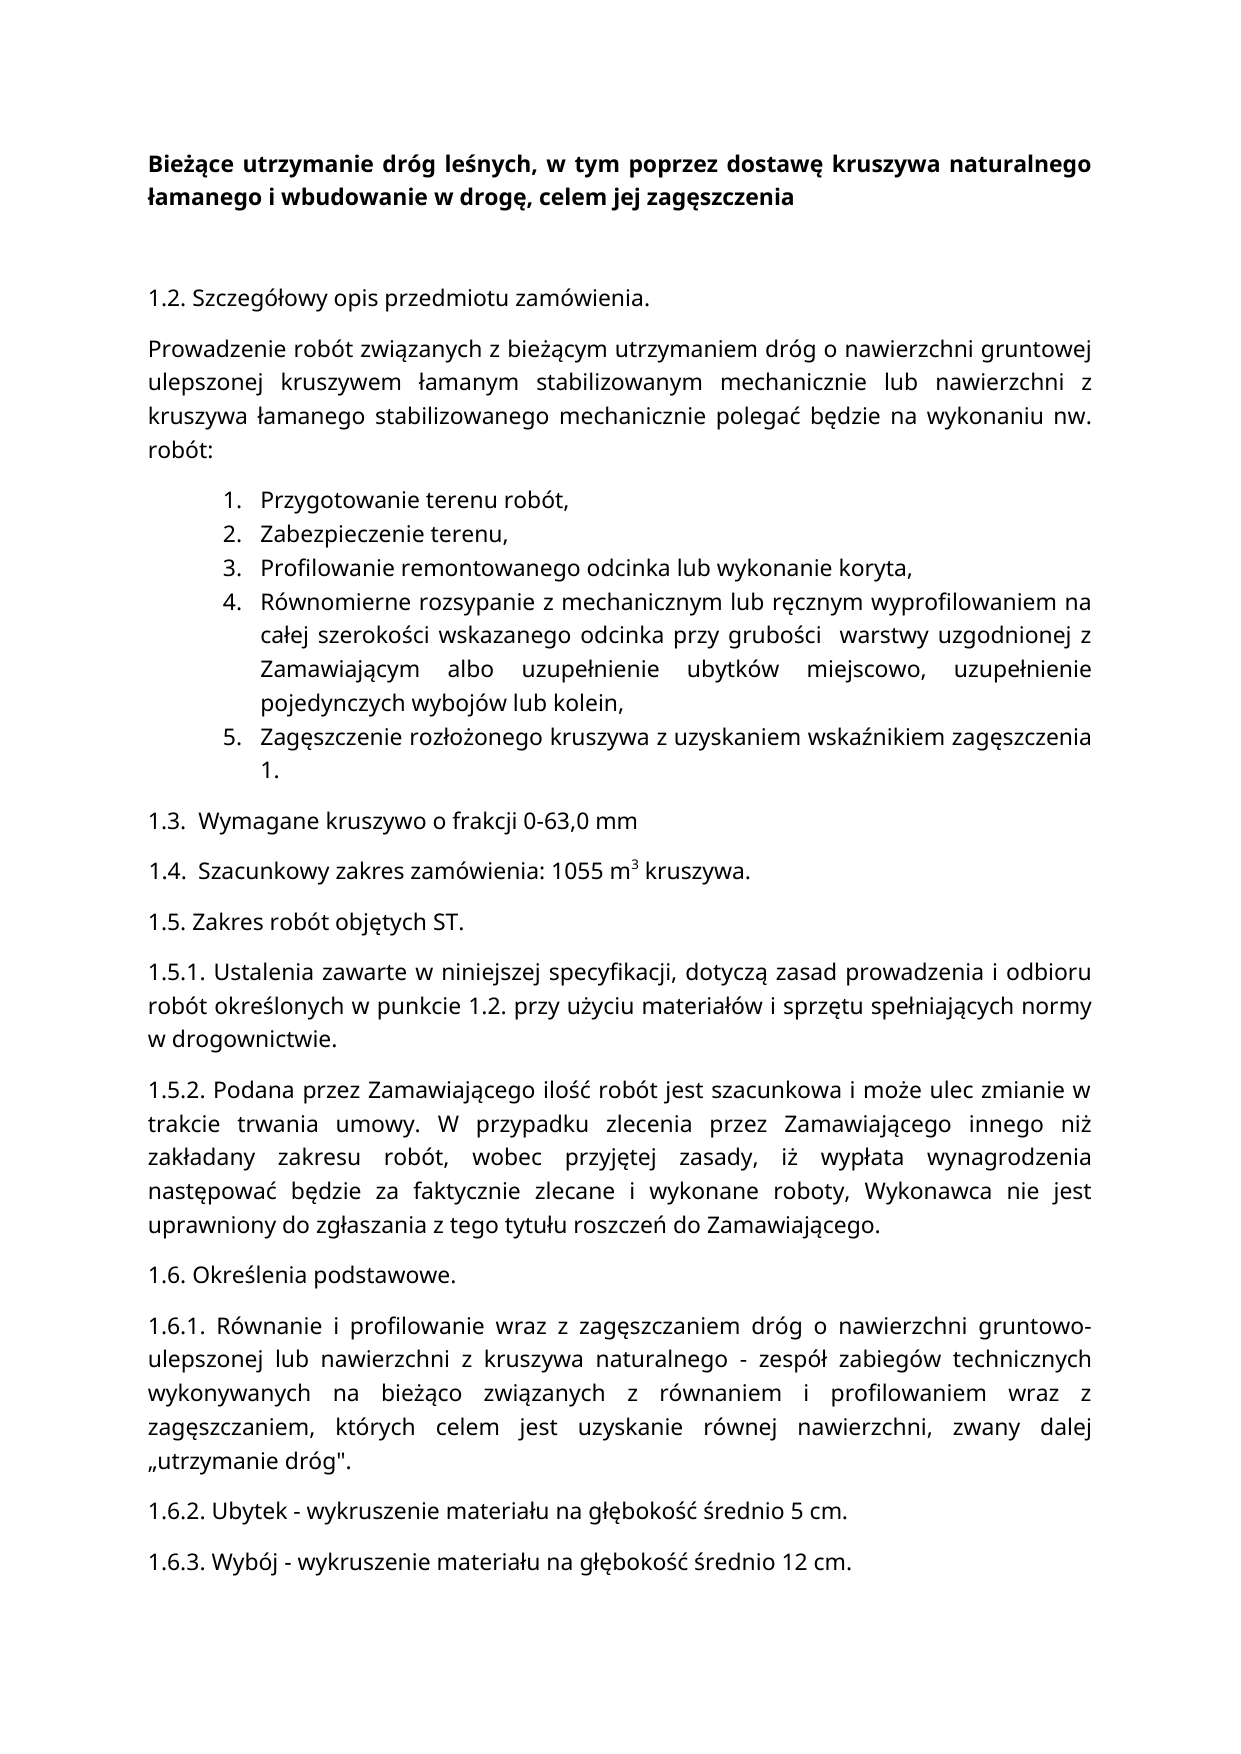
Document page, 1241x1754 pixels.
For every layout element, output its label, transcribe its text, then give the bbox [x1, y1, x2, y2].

text Bieżące utrzymanie dróg leśnych, w tym poprzez dostawę kruszywa naturalnego łamanego i wbudowanie w drogę, celem jej zagęszczenia [148, 148, 1093, 213]
list Równomierne rozsypanie z mechanicznym lub ręcznym wyprofilowaniem na całej szerokości wskazanego odcinka przy grubości warstwy uzgodnionej z Zamawiającym albo uzupełnienie ubytków miejscowo, uzupełnienie pojedynczych wybojów lub kolein, [223, 586, 1093, 718]
list Zagęszczenie rozłożonego kruszywa z uzyskaniem wskaźnikiem zagęszczenia 1. [223, 721, 1093, 786]
text Prowadzenie robót związanych z bieżącym utrzymaniem dróg o nawierzchni gruntowej ulepszonej kruszywem łamanym stabilizowanym mechanicznie lub nawierzchni z kruszywa łamanego stabilizowanego mechanicznie polegać będzie na wykonaniu nw. robót: [148, 333, 1093, 465]
text 1.6.1. Równanie i profilowanie wraz z zagęszczaniem dróg o nawierzchni gruntowo-ulepszonej lub nawierzchni z kruszywa naturalnego - zespół zabiegów technicznych wykonywanych na bieżąco związanych z równaniem i profilowaniem wraz z zagęszczaniem, których celem jest uzyskanie równej nawierzchni, zwany dalej „utrzymanie dróg". [148, 1310, 1093, 1476]
list Profilowanie remontowanego odcinka lub wykonanie koryta, [223, 552, 1093, 583]
list Zabezpieczenie terenu, [223, 518, 1093, 549]
text 1.5. Zakres robót objętych ST. [148, 906, 1093, 937]
list Szacunkowy zakres zamówienia: 1055 m3 kruszywa. [148, 855, 1093, 886]
text 1.2. Szczegółowy opis przedmiotu zamówienia. [148, 282, 1093, 313]
text 1.3. Wymagane kruszywo o frakcji 0-63,0 mm [148, 805, 1093, 836]
text 1.6.3. Wybój - wykruszenie materiału na głębokość średnio 12 cm. [148, 1546, 1093, 1577]
text 1.6. Określenia podstawowe. [148, 1259, 1093, 1291]
text 1.5.2. Podana przez Zamawiającego ilość robót jest szacunkowa i może ulec zmianie w trakcie trwania umowy. W przypadku zlecenia przez Zamawiającego innego niż zakładany zakresu robót, wobec przyjętej zasady, iż wypłata wynagrodzenia następować będzie za faktycznie zlecane i wykonane roboty, Wykonawca nie jest uprawniony do zgłaszania z tego tytułu roszczeń do Zamawiającego. [148, 1074, 1093, 1240]
text 1.6.2. Ubytek - wykruszenie materiału na głębokość średnio 5 cm. [148, 1495, 1093, 1526]
list Przygotowanie terenu robót, [223, 484, 1093, 516]
text 1.5.1. Ustalenia zawarte w niniejszej specyfikacji, dotyczą zasad prowadzenia i odbioru robót określonych w punkcie 1.2. przy użyciu materiałów i sprzętu spełniających normy w drogownictwie. [148, 956, 1093, 1055]
